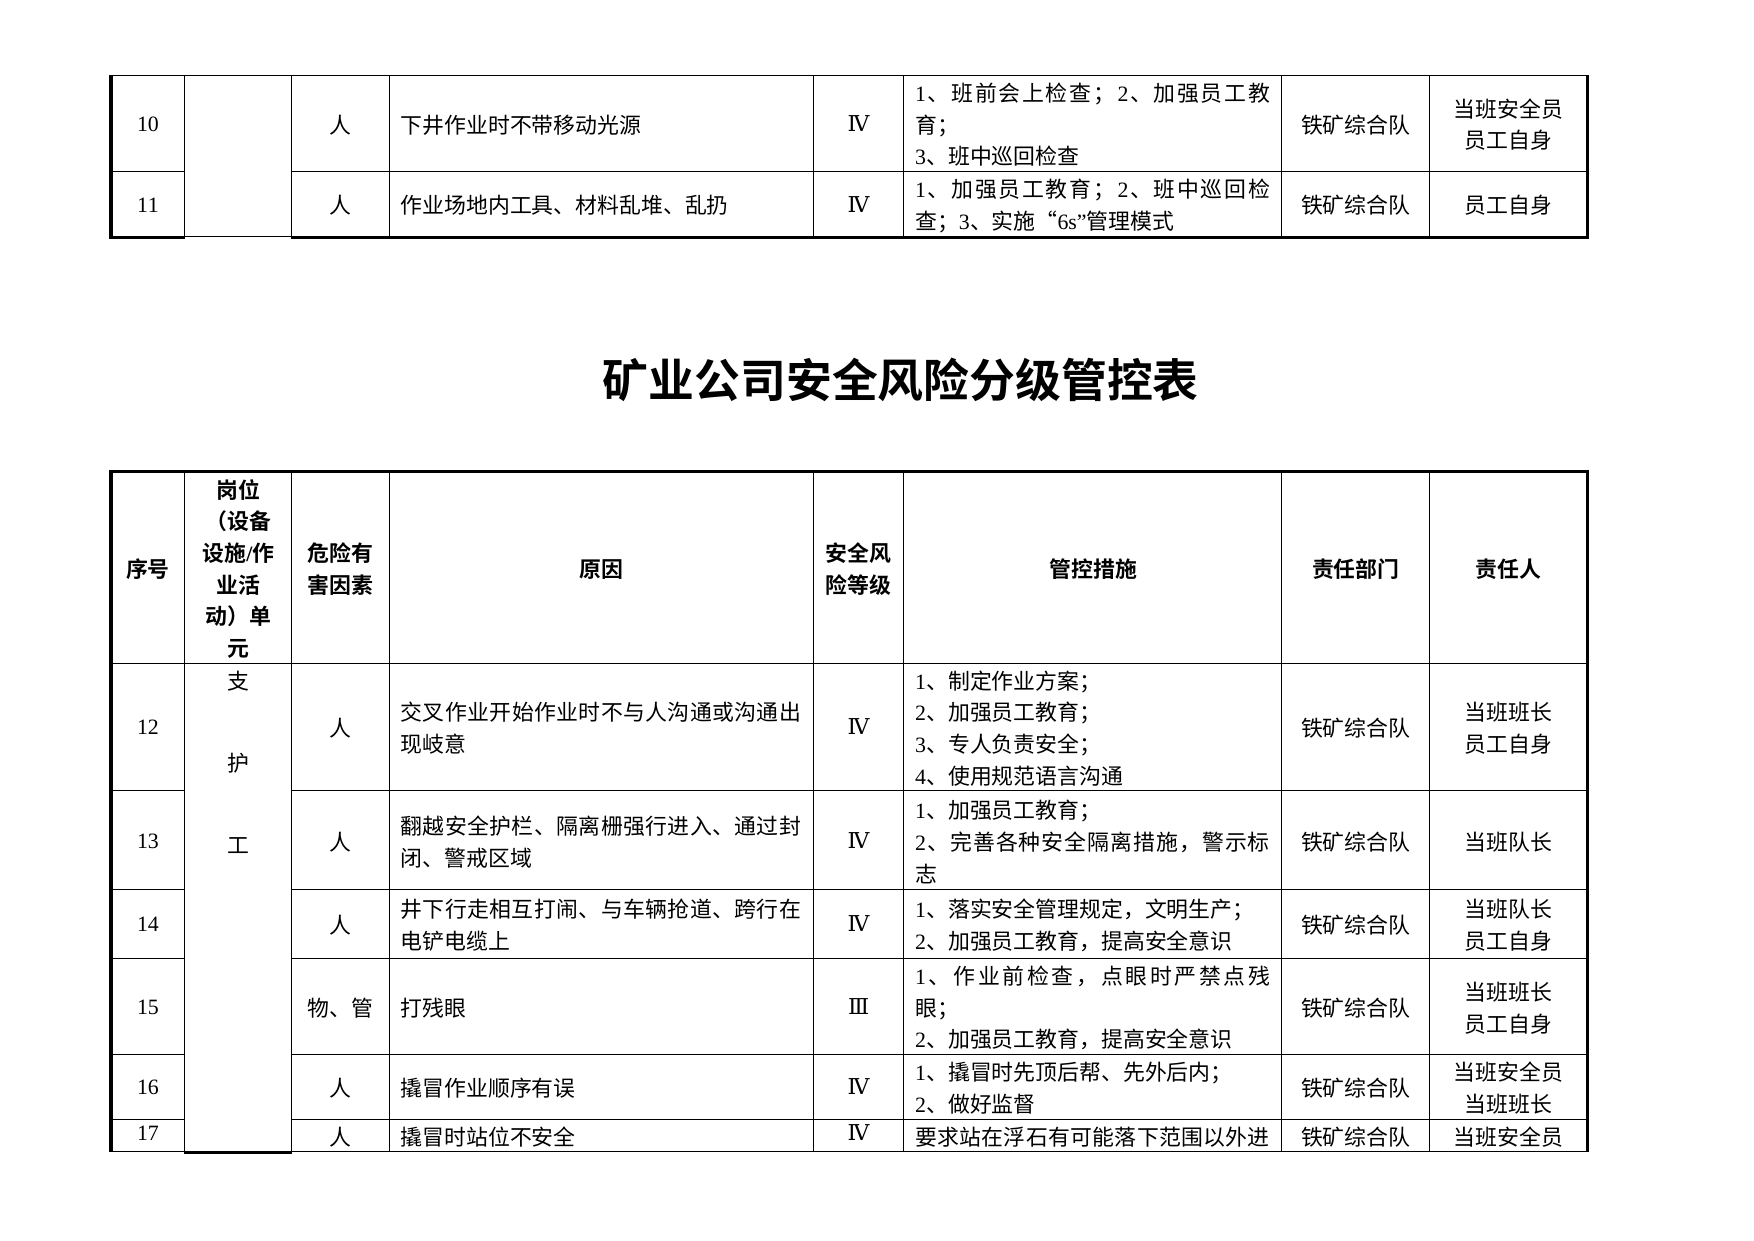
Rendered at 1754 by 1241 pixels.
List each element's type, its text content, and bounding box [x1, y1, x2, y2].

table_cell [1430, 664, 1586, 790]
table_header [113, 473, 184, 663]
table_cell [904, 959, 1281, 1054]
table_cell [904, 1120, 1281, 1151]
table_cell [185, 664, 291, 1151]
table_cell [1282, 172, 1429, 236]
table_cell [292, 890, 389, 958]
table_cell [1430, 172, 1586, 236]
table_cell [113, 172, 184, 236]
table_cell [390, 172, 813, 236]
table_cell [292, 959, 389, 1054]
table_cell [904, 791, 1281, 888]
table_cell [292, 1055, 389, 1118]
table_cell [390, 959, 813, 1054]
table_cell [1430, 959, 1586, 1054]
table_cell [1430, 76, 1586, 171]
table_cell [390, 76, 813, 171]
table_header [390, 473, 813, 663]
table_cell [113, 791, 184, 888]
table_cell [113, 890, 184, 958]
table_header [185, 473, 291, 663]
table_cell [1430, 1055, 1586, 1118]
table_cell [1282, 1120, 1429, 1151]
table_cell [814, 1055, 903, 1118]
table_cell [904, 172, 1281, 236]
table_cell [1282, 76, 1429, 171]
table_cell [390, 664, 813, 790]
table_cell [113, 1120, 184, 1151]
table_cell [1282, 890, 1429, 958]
text 矿业公司安全风险分级管控表 [122, 345, 1679, 411]
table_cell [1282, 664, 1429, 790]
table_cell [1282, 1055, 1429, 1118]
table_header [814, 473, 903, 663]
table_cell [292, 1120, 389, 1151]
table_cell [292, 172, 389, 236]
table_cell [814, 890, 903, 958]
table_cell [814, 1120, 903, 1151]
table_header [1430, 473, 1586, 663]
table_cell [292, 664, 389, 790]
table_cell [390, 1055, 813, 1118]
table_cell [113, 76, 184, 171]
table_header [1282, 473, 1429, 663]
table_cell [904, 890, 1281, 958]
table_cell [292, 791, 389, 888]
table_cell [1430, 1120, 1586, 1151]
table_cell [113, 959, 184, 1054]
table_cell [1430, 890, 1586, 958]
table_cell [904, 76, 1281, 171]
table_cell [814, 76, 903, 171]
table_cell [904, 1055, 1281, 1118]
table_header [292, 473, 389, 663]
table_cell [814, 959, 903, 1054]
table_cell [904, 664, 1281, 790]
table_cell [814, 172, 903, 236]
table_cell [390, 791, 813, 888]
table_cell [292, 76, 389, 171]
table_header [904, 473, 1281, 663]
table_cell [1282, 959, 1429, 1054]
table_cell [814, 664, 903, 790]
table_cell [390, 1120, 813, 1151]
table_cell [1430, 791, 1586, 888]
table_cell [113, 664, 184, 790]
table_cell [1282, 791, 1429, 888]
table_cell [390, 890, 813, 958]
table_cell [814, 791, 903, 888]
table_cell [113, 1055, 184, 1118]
